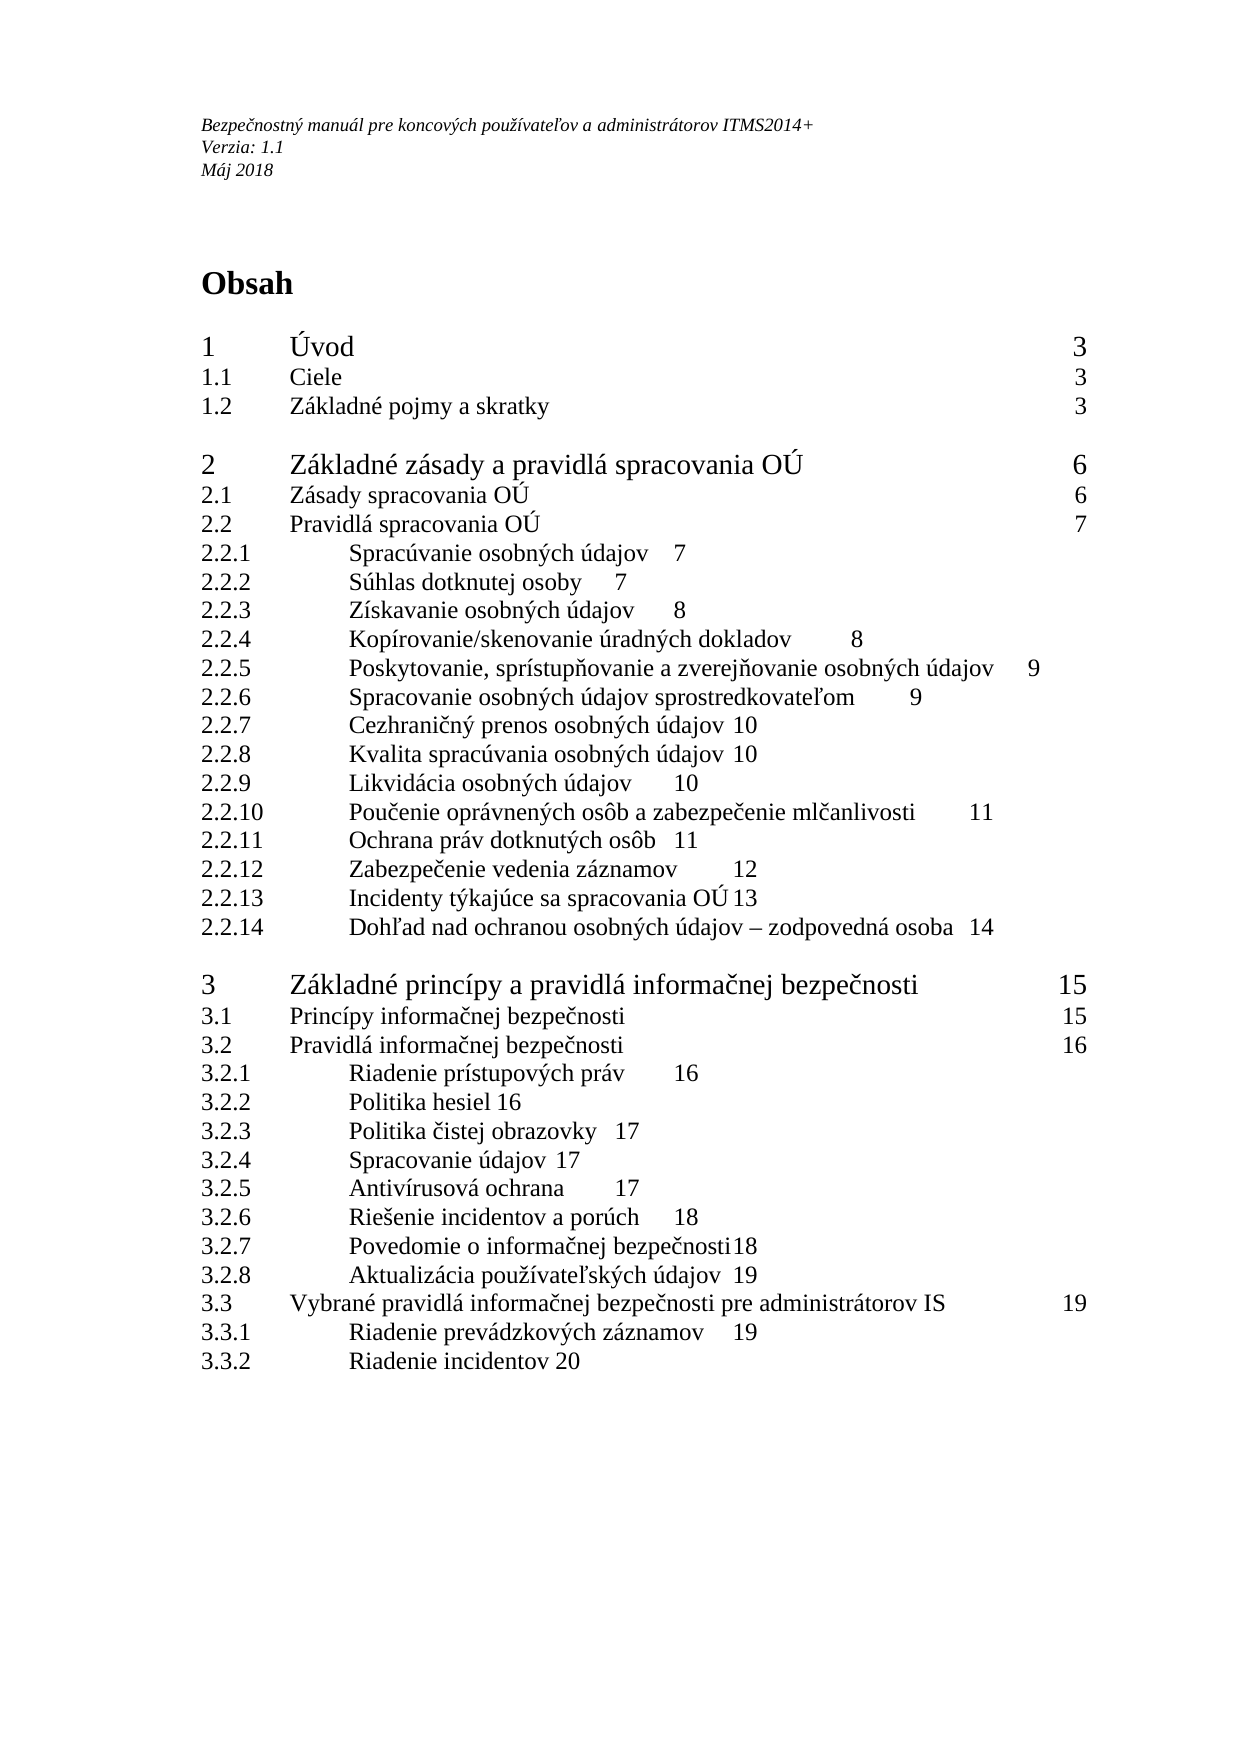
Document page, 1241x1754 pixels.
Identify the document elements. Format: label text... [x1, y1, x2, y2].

text 3.2.1 Riadenie prístupových práv 16 [201, 1058, 1087, 1087]
text 3.2 Pravidlá informačnej bezpečnosti 16 [201, 1030, 1028, 1058]
text 2.2.4 Kopírovanie/skenovanie úradných dokladov 8 [201, 624, 1087, 653]
text 3.2.6 Riešenie incidentov a porúch 18 [201, 1202, 1087, 1231]
text 2 Základné zásady a pravidlá spracovania OÚ 6 [201, 447, 1028, 480]
text 2.2.11 Ochrana práv dotknutých osôb 11 [201, 825, 1087, 854]
text 3.2.4 Spracovanie údajov 17 [201, 1145, 1087, 1173]
text 2.2.2 Súhlas dotknutej osoby 7 [201, 567, 1087, 595]
text 3.3.2 Riadenie incidentov 20 [201, 1346, 1087, 1375]
text 3.3.1 Riadenie prevádzkových záznamov 19 [201, 1317, 1087, 1346]
text 2.2.12 Zabezpečenie vedenia záznamov 12 [201, 854, 1087, 883]
text 2.2.3 Získavanie osobných údajov 8 [201, 595, 1087, 624]
text 1.2 Základné pojmy a skratky 3 [201, 391, 1028, 420]
text Obsah [201, 263, 1087, 302]
text 3.1 Princípy informačnej bezpečnosti 15 [201, 1001, 1028, 1030]
text 3.2.5 Antivírusová ochrana 17 [201, 1173, 1087, 1202]
text 3.2.2 Politika hesiel 16 [201, 1087, 1087, 1116]
text 3 Základné princípy a pravidlá informačnej bezpečnosti 15 [201, 967, 1028, 1001]
text 1 Úvod 3 [201, 329, 1028, 362]
text 2.2.14 Dohľad nad ochranou osobných údajov – zodpovedná osoba 14 [201, 912, 1087, 940]
text 2.2.13 Incidenty týkajúce sa spracovania OÚ 13 [201, 883, 1087, 912]
text 2.2.9 Likvidácia osobných údajov 10 [201, 768, 1087, 797]
text 2.2.5 Poskytovanie, sprístupňovanie a zverejňovanie osobných údajov 9 [201, 653, 1087, 682]
text 3.3 Vybrané pravidlá informačnej bezpečnosti pre administrátorov IS 19 [201, 1288, 1028, 1317]
text 2.2.1 Spracúvanie osobných údajov 7 [201, 538, 1087, 567]
text 2.2.7 Cezhraničný prenos osobných údajov 10 [201, 710, 1087, 739]
text 2.2 Pravidlá spracovania OÚ 7 [201, 509, 1028, 538]
text 3.2.7 Povedomie o informačnej bezpečnosti 18 [201, 1231, 1087, 1260]
text 2.2.6 Spracovanie osobných údajov sprostredkovateľom 9 [201, 682, 1087, 710]
text 2.2.8 Kvalita spracúvania osobných údajov 10 [201, 739, 1087, 768]
text 3.2.3 Politika čistej obrazovky 17 [201, 1116, 1087, 1145]
text 3.2.8 Aktualizácia používateľských údajov 19 [201, 1260, 1087, 1288]
text 2.2.10 Poučenie oprávnených osôb a zabezpečenie mlčanlivosti 11 [201, 797, 1087, 825]
text 2.1 Zásady spracovania OÚ 6 [201, 480, 1028, 509]
text 1.1 Ciele 3 [201, 362, 1028, 391]
